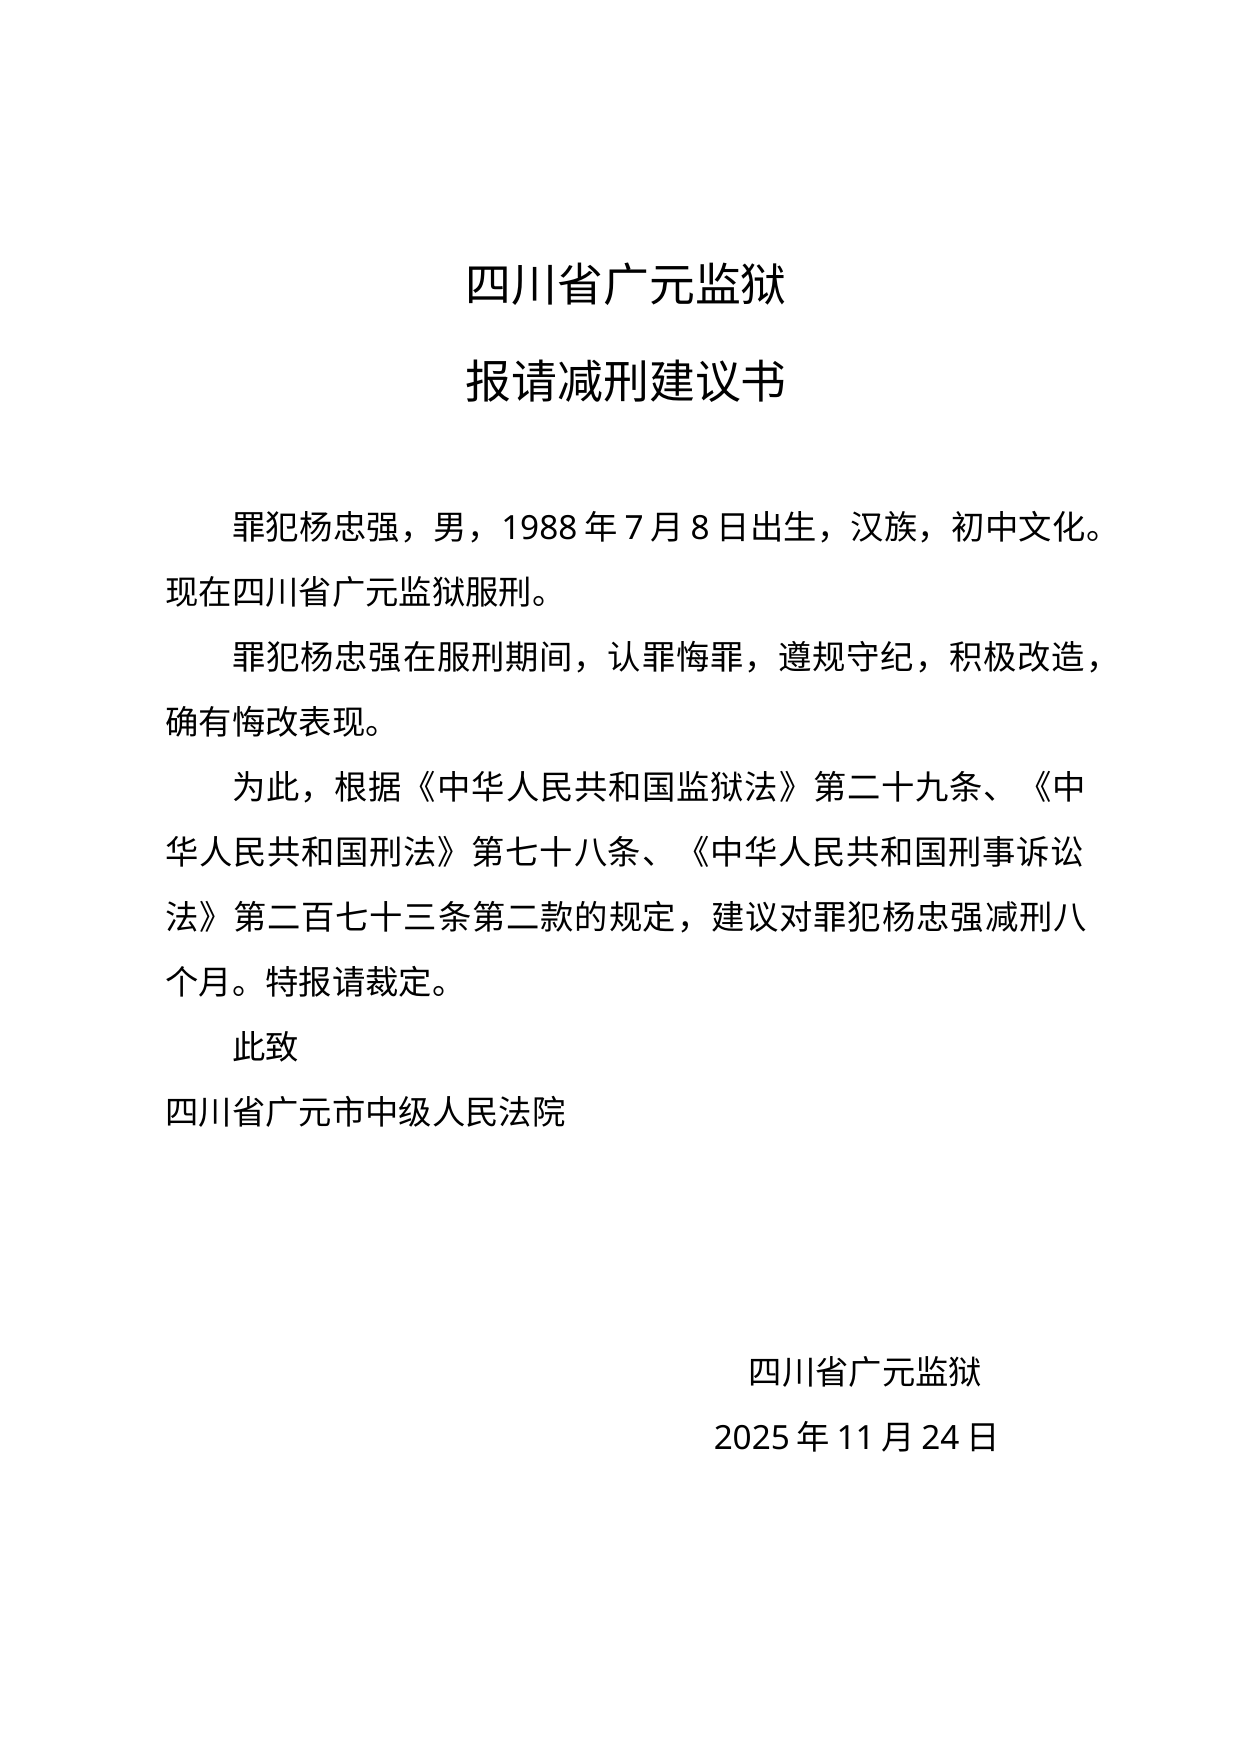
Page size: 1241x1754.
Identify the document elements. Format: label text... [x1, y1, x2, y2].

text 此致 [165, 1013, 1087, 1078]
text 报请减刑建议书 [165, 330, 1087, 428]
text 四川省广元监狱 [165, 1338, 1087, 1403]
text 为此，根据《中华人民共和国监狱法》第二十九条、《中华人民共和国刑法》第七十八条、《中华人民共和国刑事诉讼法》第二百七十三条第二款的规定，建议对罪犯杨忠强减刑八个月。特报请裁定。 [165, 753, 1087, 1013]
text 2025年11月24日 [165, 1403, 999, 1468]
text 罪犯杨忠强在服刑期间，认罪悔罪，遵规守纪，积极改造，确有悔改表现。 [165, 623, 1087, 753]
text 四川省广元监狱 [165, 233, 1087, 330]
text 四川省广元市中级人民法院 [165, 1078, 1087, 1143]
text 罪犯杨忠强，男，1988年7月8日出生，汉族，初中文化。现在四川省广元监狱服刑。 [165, 493, 1087, 623]
